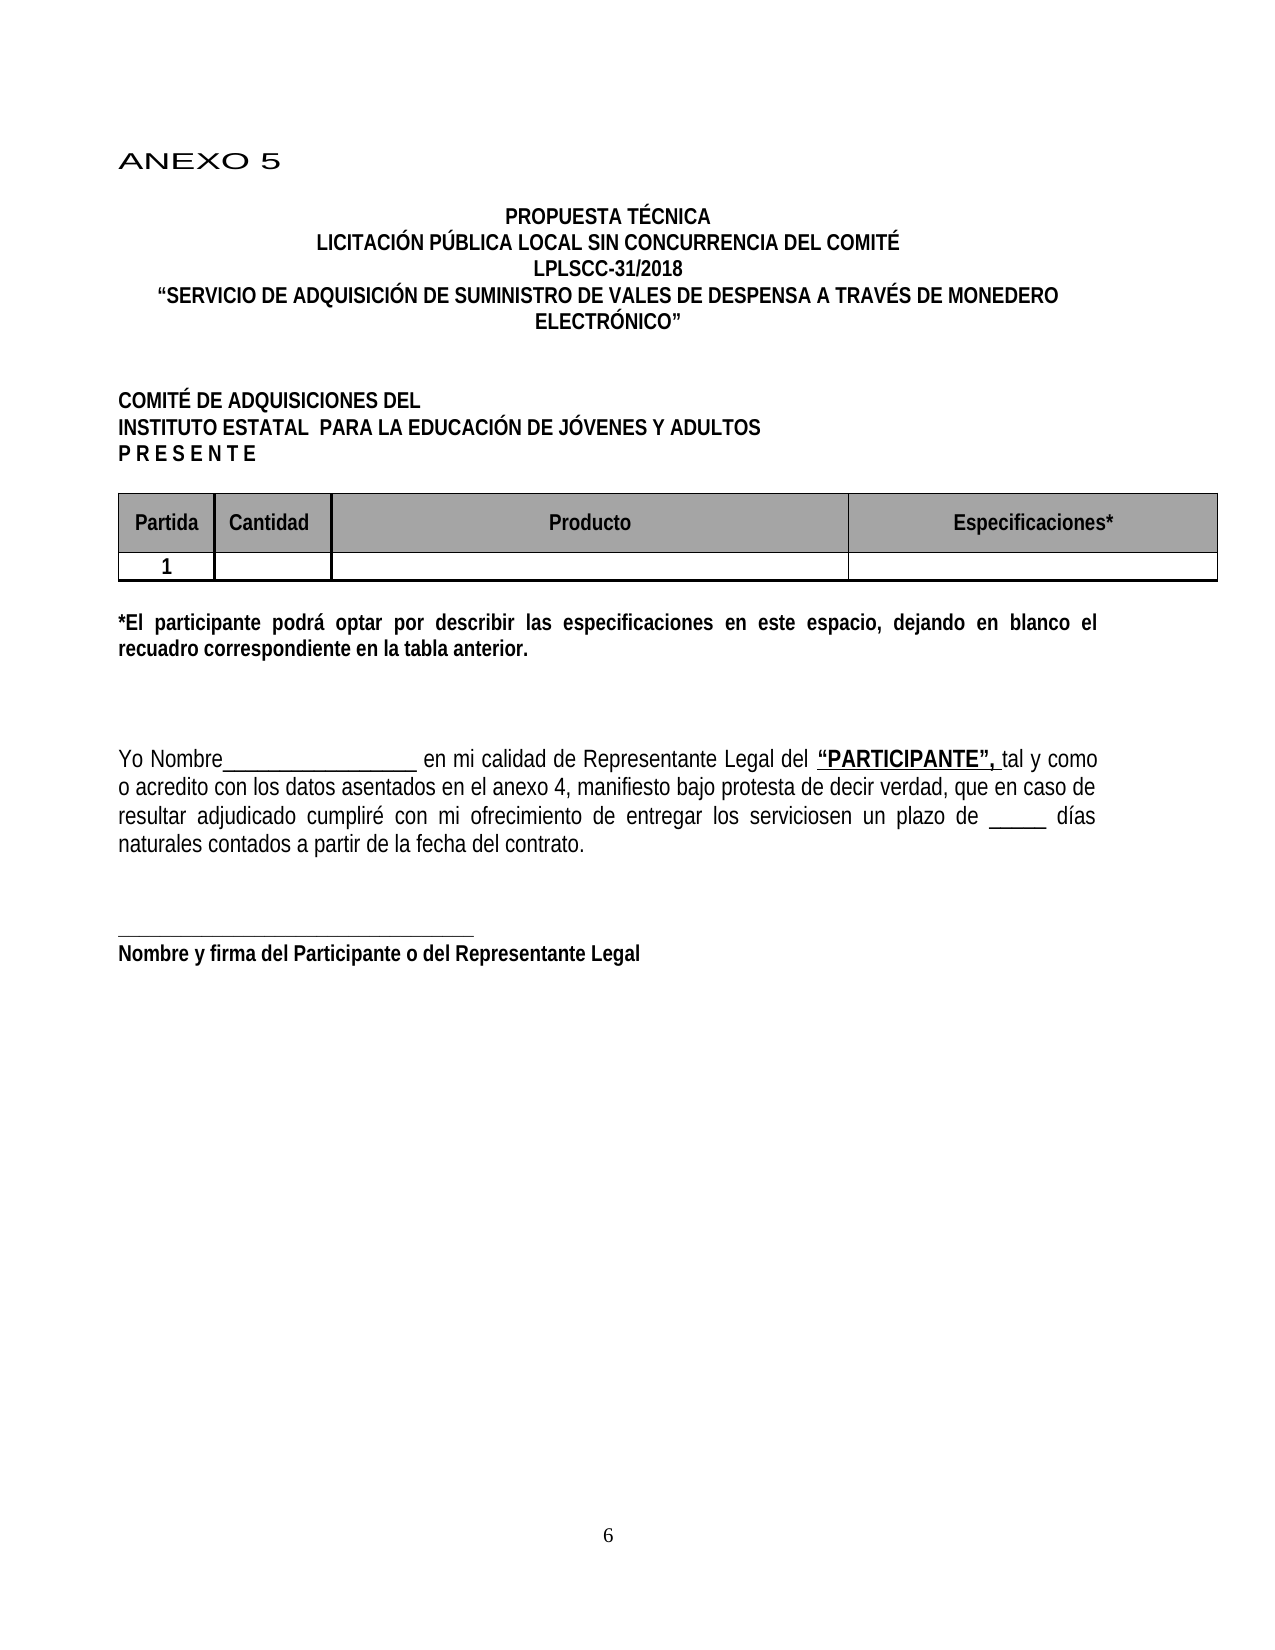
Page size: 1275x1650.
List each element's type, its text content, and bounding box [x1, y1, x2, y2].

table_cell [849, 553, 1217, 579]
text __________________________________ [118, 913, 1098, 939]
text *El participante podrá optar por describir las especificaciones en este espacio, dejando en blanco el recuadro correspondiente en la tabla anterior. [118, 608, 1098, 661]
subtitle instituto ESTATAL PARA LA EDUCACIÓN DE JÓVENES Y ADULTOS [118, 413, 1098, 440]
table_cell 1 [119, 553, 213, 579]
text P R E S E N T E [118, 440, 1098, 466]
text PROPUESTA TÉCNICA [118, 203, 1098, 229]
subtitle COMITÉ DE ADQUISICIONES DEL [118, 387, 1098, 413]
text LICITACIÓN PÚBLICA LOCAL SIN CONCURRENCIA DEL COMITÉ [118, 229, 1098, 255]
text Nombre y firma del Participante o del Representante Legal [118, 939, 1098, 966]
text Yo Nombre_________________ en mi calidad de Representante Legal del “PARTICIPANTE”, tal y como o acredito con los datos asentados en el anexo 4, manifiesto bajo protesta de decir verdad, que en caso de resultar adjudicado cumpliré con mi ofrecimiento de entregar los serviciosen un plazo de _____ días naturales contados a partir de la fecha del contrato. [118, 743, 1098, 858]
table_cell [216, 553, 330, 579]
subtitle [118, 148, 1098, 174]
table_header Producto [333, 494, 848, 552]
text LPLSCC-31/2018 [118, 255, 1098, 282]
table_header Partida [119, 494, 213, 552]
table_cell [333, 553, 848, 579]
text “SERVICIO DE ADQUISICIÓN DE SUMINISTRO DE VALES DE DESPENSA A TRAVÉS DE MONEDERO ELECTRÓNICO” [118, 282, 1098, 334]
table_header Cantidad [216, 494, 330, 552]
table_header Especificaciones* [849, 494, 1217, 552]
